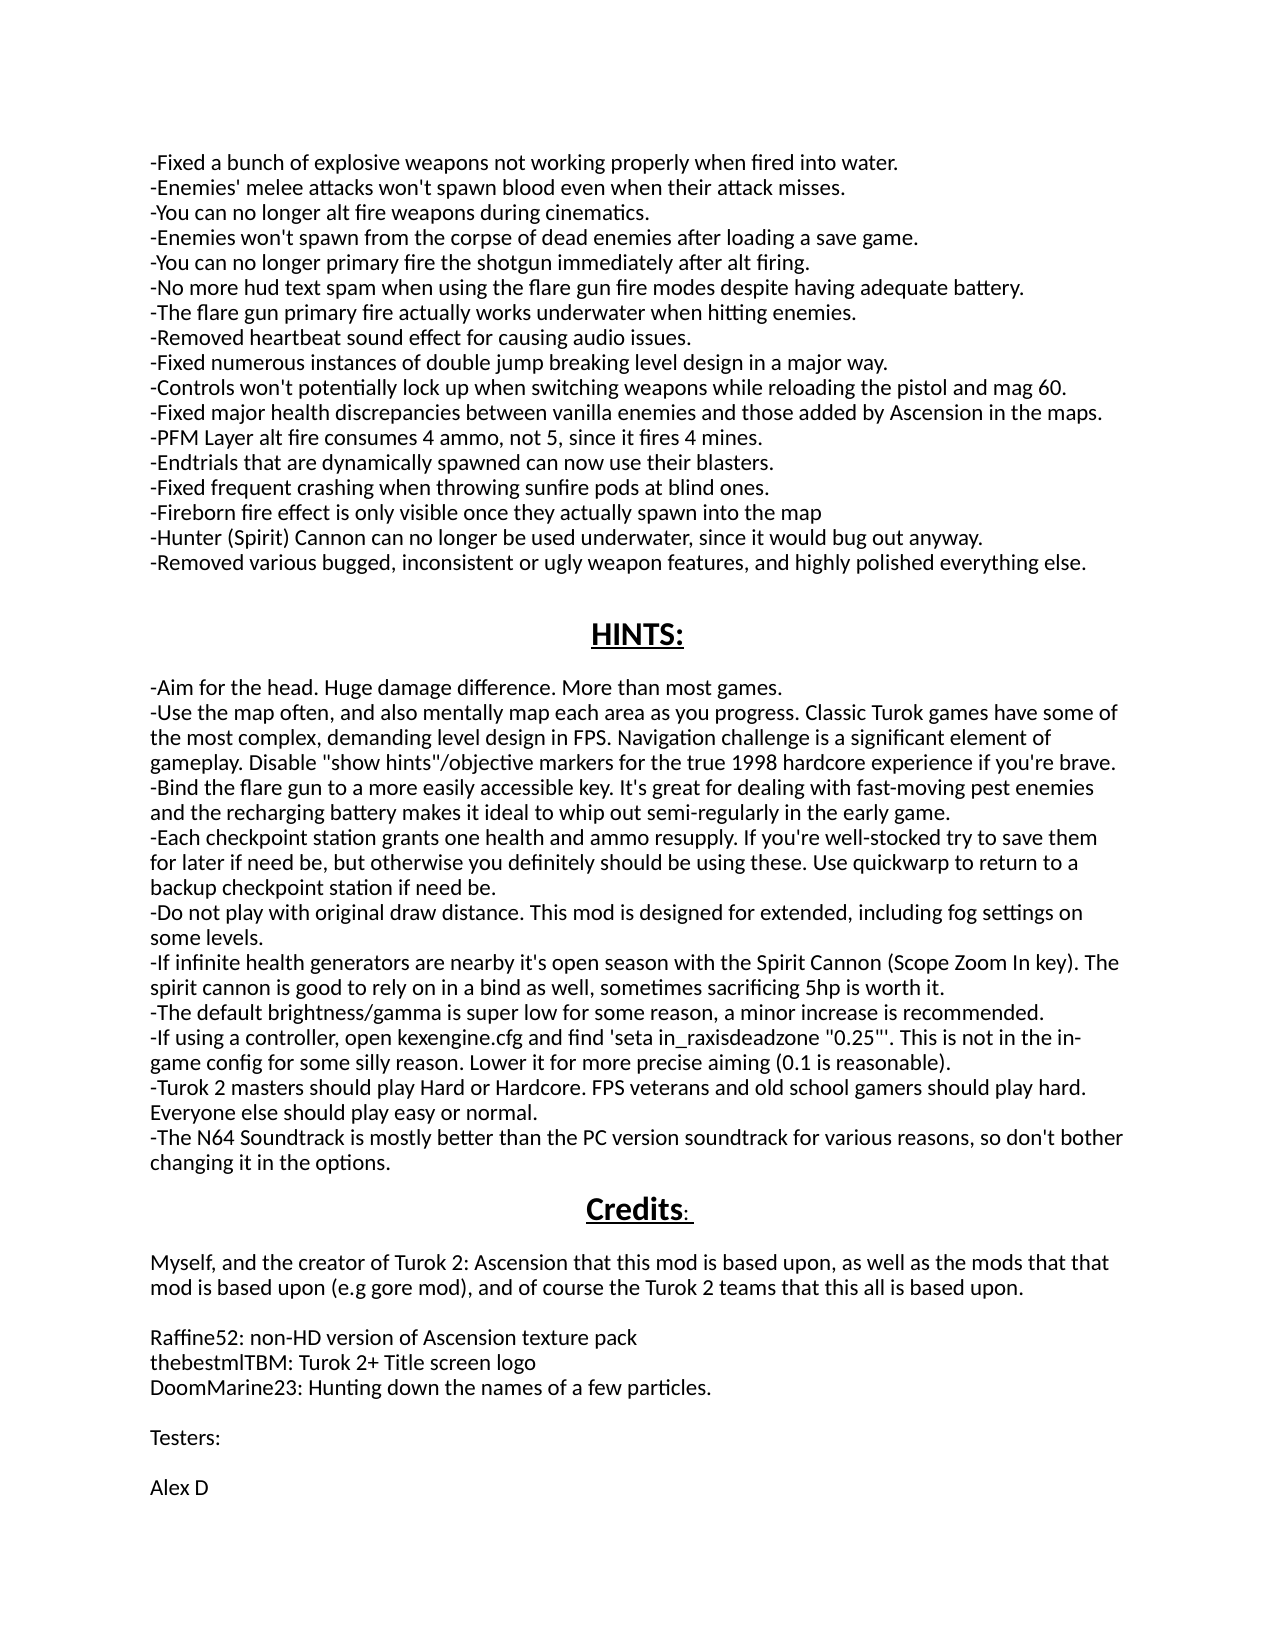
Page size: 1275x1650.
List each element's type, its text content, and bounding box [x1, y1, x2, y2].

text -PFM Layer alt fire consumes 4 ammo, not 5, since it fires 4 mines. [150, 425, 1125, 450]
text -Bind the flare gun to a more easily accessible key. It's great for dealing with fast-moving pest enemies and the recharging battery makes it ideal to whip out semi-regularly in the early game. [150, 775, 1125, 825]
text -Fixed a bunch of explosive weapons not working properly when fired into water. [150, 150, 1125, 175]
text -Turok 2 masters should play Hard or Hardcore. FPS veterans and old school gamers should play hard. Everyone else should play easy or normal. [150, 1075, 1125, 1125]
text -Do not play with original draw distance. This mod is designed for extended, including fog settings on some levels. [150, 900, 1125, 950]
text -Enemies won't spawn from the corpse of dead enemies after loading a save game. [150, 225, 1125, 250]
text -Each checkpoint station grants one health and ammo resupply. If you're well-stocked try to save them for later if need be, but otherwise you definitely should be using these. Use quickwarp to return to a backup checkpoint station if need be. [150, 825, 1125, 900]
text DoomMarine23: Hunting down the names of a few particles. [150, 1375, 1125, 1400]
text Myself, and the creator of Turok 2: Ascension that this mod is based upon, as well as the mods that that mod is based upon (e.g gore mod), and of course the Turok 2 teams that this all is based upon. [150, 1250, 1125, 1300]
text -If using a controller, open kexengine.cfg and find 'seta in_raxisdeadzone "0.25"'. This is not in the in-game config for some silly reason. Lower it for more precise aiming (0.1 is reasonable). [150, 1025, 1125, 1075]
text -You can no longer alt fire weapons during cinematics. [150, 200, 1125, 225]
text -The flare gun primary fire actually works underwater when hitting enemies. [150, 300, 1125, 325]
text -Fixed frequent crashing when throwing sunfire pods at blind ones. [150, 475, 1125, 500]
text Testers: [150, 1425, 1125, 1450]
text -Controls won't potentially lock up when switching weapons while reloading the pistol and mag 60. [150, 375, 1125, 400]
text -Fireborn fire effect is only visible once they actually spawn into the map [150, 500, 1125, 525]
text Credits: [150, 1200, 1125, 1225]
text Raffine52: non-HD version of Ascension texture pack [150, 1325, 1125, 1350]
text HINTS: [150, 625, 1125, 650]
text -The N64 Soundtrack is mostly better than the PC version soundtrack for various reasons, so don't bother changing it in the options. [150, 1125, 1125, 1175]
text -Use the map often, and also mentally map each area as you progress. Classic Turok games have some of the most complex, demanding level design in FPS. Navigation challenge is a significant element of gameplay. Disable "show hints"/objective markers for the true 1998 hardcore experience if you're brave. [150, 700, 1125, 775]
text -Aim for the head. Huge damage difference. More than most games. [150, 675, 1125, 700]
text -Removed various bugged, inconsistent or ugly weapon features, and highly polished everything else. [150, 550, 1125, 575]
text -Endtrials that are dynamically spawned can now use their blasters. [150, 450, 1125, 475]
text -The default brightness/gamma is super low for some reason, a minor increase is recommended. [150, 1000, 1125, 1025]
text -You can no longer primary fire the shotgun immediately after alt firing. [150, 250, 1125, 275]
text -Hunter (Spirit) Cannon can no longer be used underwater, since it would bug out anyway. [150, 525, 1125, 550]
text Alex D [150, 1475, 1125, 1500]
text -Removed heartbeat sound effect for causing audio issues. [150, 325, 1125, 350]
text -Fixed major health discrepancies between vanilla enemies and those added by Ascension in the maps. [150, 400, 1125, 425]
text -Enemies' melee attacks won't spawn blood even when their attack misses. [150, 175, 1125, 200]
text -Fixed numerous instances of double jump breaking level design in a major way. [150, 350, 1125, 375]
text thebestmlTBM: Turok 2+ Title screen logo [150, 1350, 1125, 1375]
text -No more hud text spam when using the flare gun fire modes despite having adequate battery. [150, 275, 1125, 300]
text -If infinite health generators are nearby it's open season with the Spirit Cannon (Scope Zoom In key). The spirit cannon is good to rely on in a bind as well, sometimes sacrificing 5hp is worth it. [150, 950, 1125, 1000]
